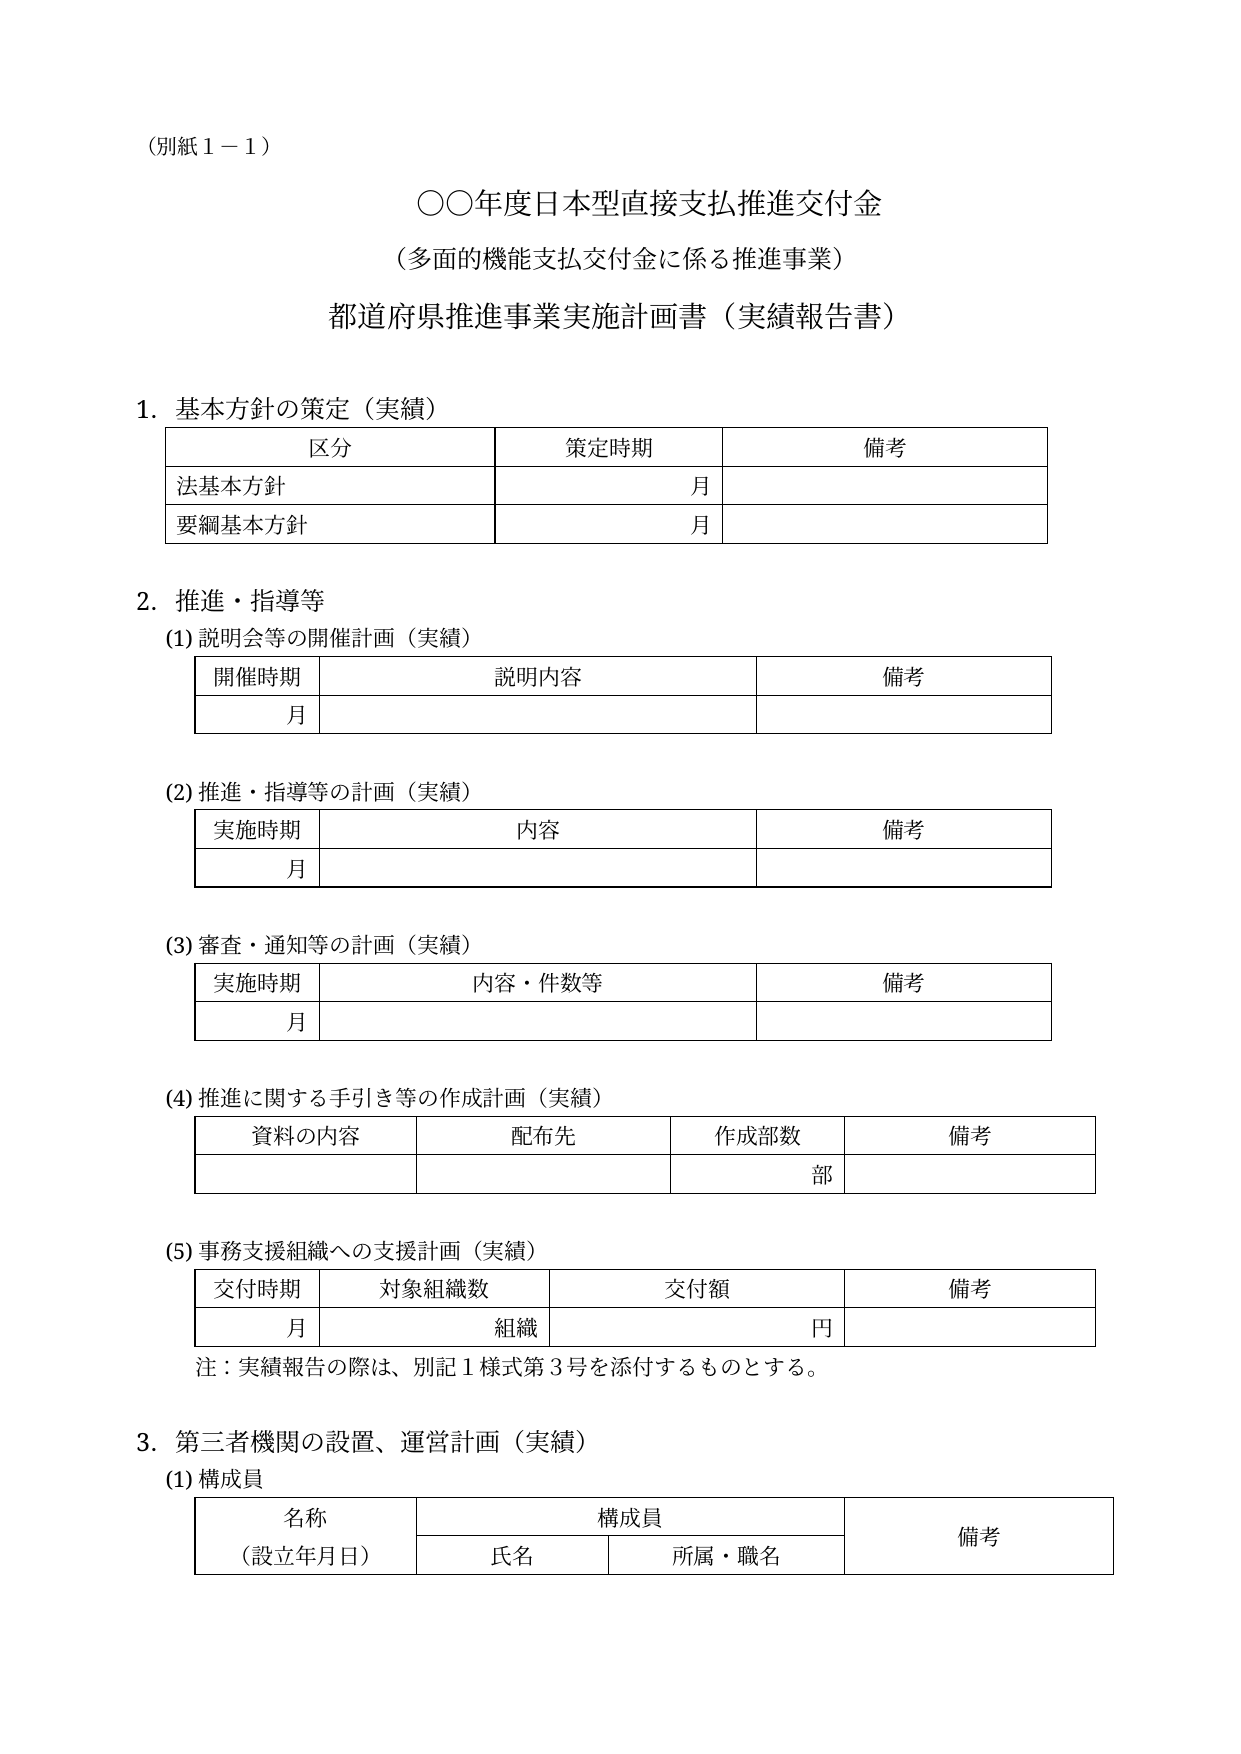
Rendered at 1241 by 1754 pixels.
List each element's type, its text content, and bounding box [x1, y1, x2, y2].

table_header 資料の内容 [196, 1117, 416, 1154]
table_cell [320, 696, 756, 733]
table_cell 月 [196, 849, 319, 886]
table_header 内容 [320, 810, 756, 848]
table_header 交付額 [550, 1270, 844, 1307]
text 2．推進・指導等 [136, 581, 1104, 619]
table_cell 部 [671, 1155, 844, 1193]
table_cell 氏名 [417, 1536, 608, 1574]
text 都道府県推進事業実施計画書（実績報告書） [136, 277, 1104, 352]
table_cell [196, 1155, 416, 1193]
table_cell 月 [196, 696, 319, 733]
table_header 交付時期 [196, 1270, 319, 1307]
table_header 作成部数 [671, 1117, 844, 1154]
table_header 備考 [757, 810, 1051, 848]
table_header 対象組織数 [320, 1270, 549, 1307]
table_cell [845, 1308, 1095, 1346]
table_header 開催時期 [196, 657, 319, 695]
table_cell [757, 849, 1051, 886]
table_cell [320, 1002, 756, 1039]
text 1．基本方針の策定（実績） [136, 389, 1104, 427]
table_header 備考 [845, 1498, 1113, 1574]
text (2) 推進・指導等の計画（実績） [165, 772, 1104, 809]
table_cell 円 [550, 1308, 844, 1346]
text (1) 説明会等の開催計画（実績） [165, 619, 1104, 656]
table_header 配布先 [417, 1117, 670, 1154]
text （別紙１－１） [136, 127, 1104, 164]
table_cell 法基本方針 [166, 467, 494, 504]
table_header 名称 （設立年月日） [196, 1498, 416, 1574]
table_cell [723, 505, 1047, 543]
table_header 実施時期 [196, 810, 319, 848]
table_cell 月 [196, 1308, 319, 1346]
table_cell [757, 696, 1051, 733]
table_header 備考 [845, 1270, 1095, 1307]
table_header 実施時期 [196, 964, 319, 1001]
text (5) 事務支援組織への支援計画（実績） [165, 1231, 1104, 1269]
text 注：実績報告の際は、別記１様式第３号を添付するものとする。 [195, 1347, 1104, 1384]
text (4) 推進に関する手引き等の作成計画（実績） [165, 1078, 1104, 1116]
table_header 策定時期 [496, 428, 722, 466]
table_header 備考 [723, 428, 1047, 466]
table_header 備考 [845, 1117, 1095, 1154]
table_cell 月 [496, 505, 722, 543]
text (1) 構成員 [165, 1459, 1104, 1497]
table_header 説明内容 [320, 657, 756, 695]
table_cell [757, 1002, 1051, 1039]
table_cell [320, 849, 756, 886]
table_cell 月 [196, 1002, 319, 1039]
text (3) 審査・通知等の計画（実績） [165, 925, 1104, 962]
table_header 構成員 [417, 1498, 844, 1535]
text 3．第三者機関の設置、運営計画（実績） [136, 1422, 1104, 1459]
table_header 備考 [757, 964, 1051, 1001]
text ○○年度日本型直接支払推進交付金 [136, 164, 1104, 239]
table_header 区分 [166, 428, 494, 466]
table_cell 月 [496, 467, 722, 504]
text （多面的機能支払交付金に係る推進事業） [136, 239, 1104, 277]
table_cell [723, 467, 1047, 504]
table_cell 要綱基本方針 [166, 505, 494, 543]
table_cell 組織 [320, 1308, 549, 1346]
table_cell [845, 1155, 1095, 1193]
table_header 内容・件数等 [320, 964, 756, 1001]
table_cell 所属・職名 [609, 1536, 844, 1574]
table_cell [417, 1155, 670, 1193]
table_header 備考 [757, 657, 1051, 695]
